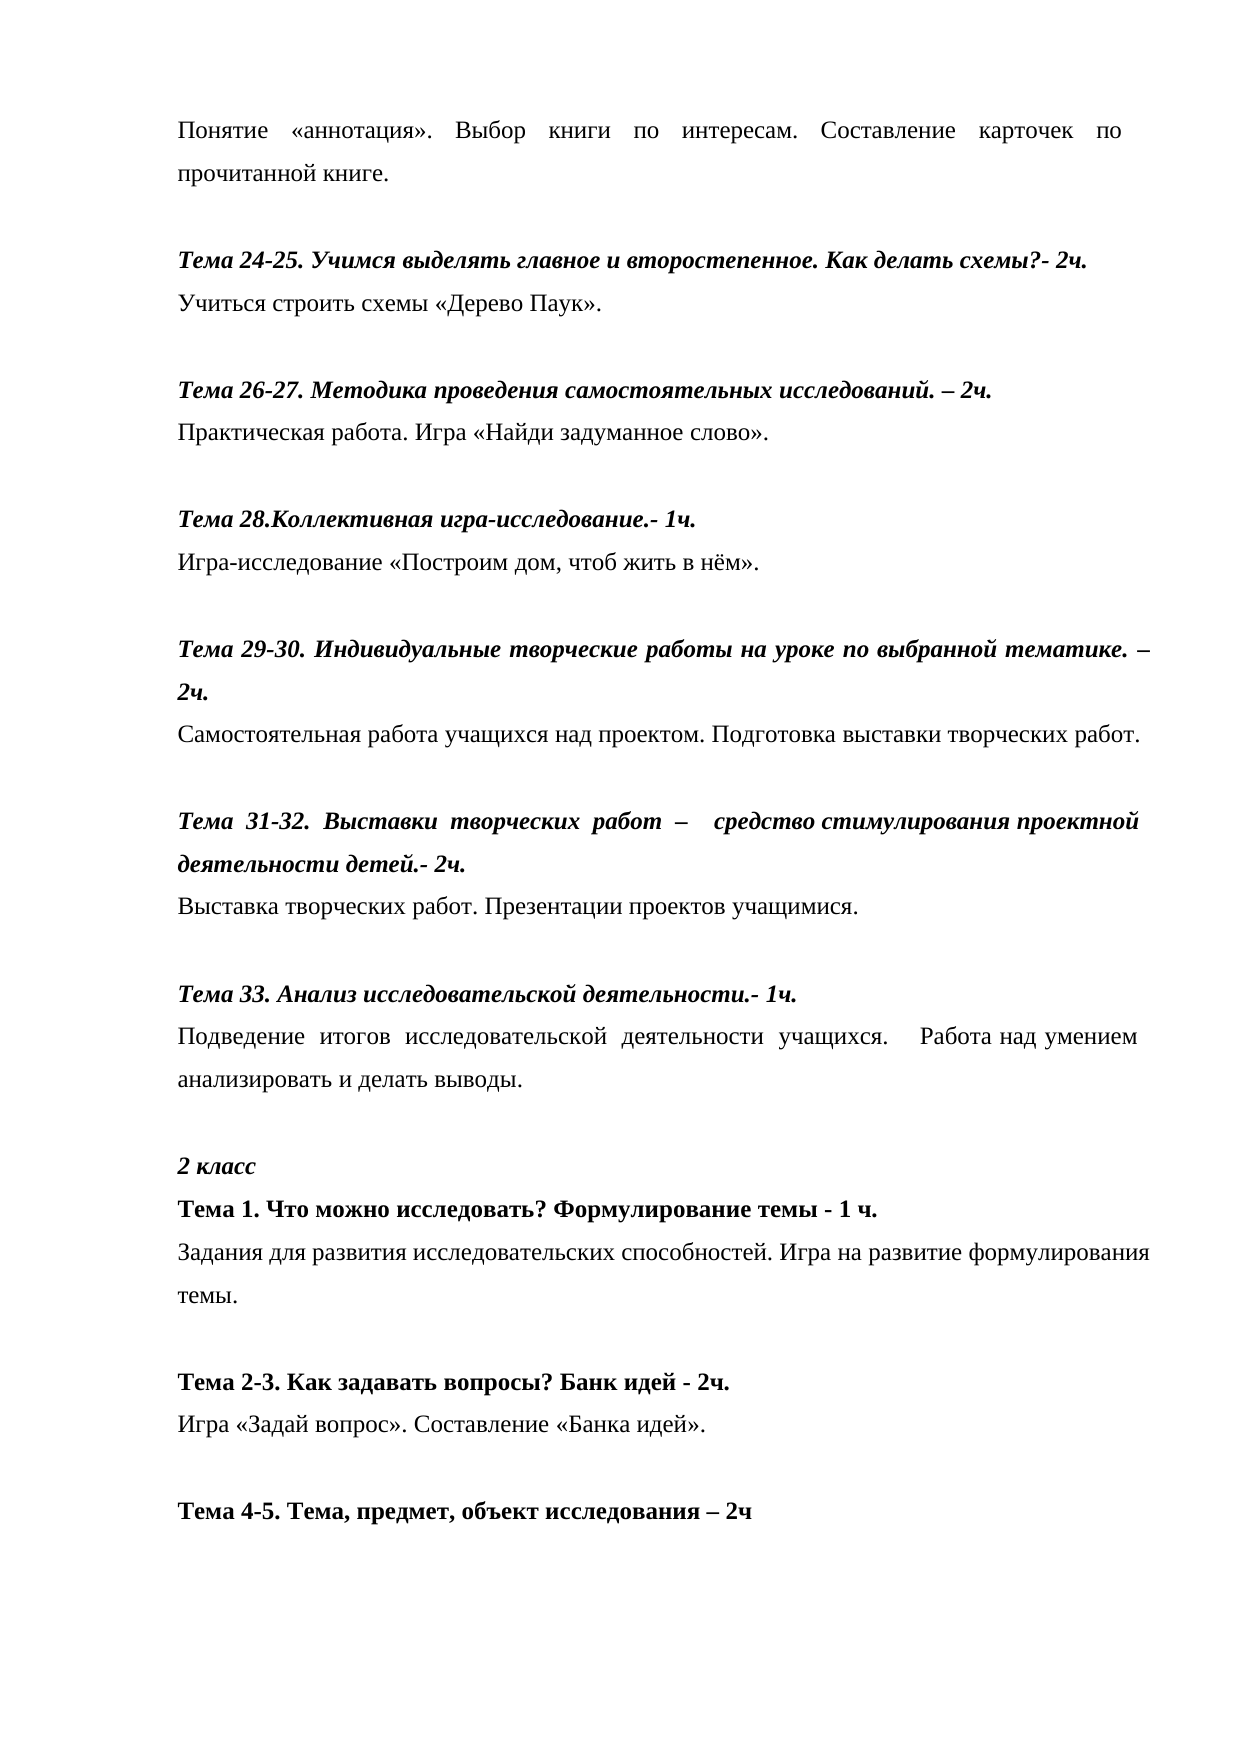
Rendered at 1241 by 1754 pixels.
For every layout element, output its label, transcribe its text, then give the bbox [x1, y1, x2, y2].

text Задания для развития исследовательских способностей. Игра на развитие формулирования темы. [177, 1237, 1152, 1309]
subtitle Тема 24-25. Учимся выделять главное и второстепенное. Как делать схемы?- 2ч. [177, 246, 1176, 274]
text Подведение итогов исследовательской деятельности учащихся. Работа над умением анализировать и делать выводы. [177, 1021, 1152, 1093]
subtitle Тема 28.Коллективная игра-исследование.- 1ч. [177, 504, 1176, 533]
subtitle Тема 4-5. Тема, предмет, объект исследования – 2ч [177, 1496, 1176, 1525]
subtitle Тема 29-30. Индивидуальные творческие работы на уроке по выбранной тематике. – 2ч. [177, 634, 1176, 706]
subtitle Тема 26-27. Методика проведения самостоятельных исследований. – 2ч. [177, 375, 1176, 403]
text Понятие «аннотация». Выбор книги по интересам. Составление карточек по прочитанной книге. [177, 115, 1122, 187]
text Самостоятельная работа учащихся над проектом. Подготовка выставки творческих работ. [177, 720, 1176, 748]
text Учиться строить схемы «Дерево Паук». [177, 288, 1176, 317]
text 2 класс [177, 1151, 1176, 1180]
subtitle Тема 33. Анализ исследовательской деятельности.- 1ч. [177, 979, 1176, 1007]
subtitle Тема 2-3. Как задавать вопросы? Банк идей - 2ч. [177, 1367, 1176, 1396]
text Игра «Задай вопрос». Составление «Банка идей». [177, 1409, 1176, 1438]
text Игра-исследование «Построим дом, чтоб жить в нём». [177, 547, 1176, 576]
subtitle Тема 1. Что можно исследовать? Формулирование темы - 1 ч. [177, 1194, 1176, 1223]
subtitle Тема 31-32. Выставки творческих работ – средство стимулирования проектной деятельности детей.- 2ч. [177, 806, 1152, 878]
text Выставка творческих работ. Презентации проектов учащимися. [177, 892, 1176, 921]
text Практическая работа. Игра «Найди задуманное слово». [177, 417, 1176, 446]
